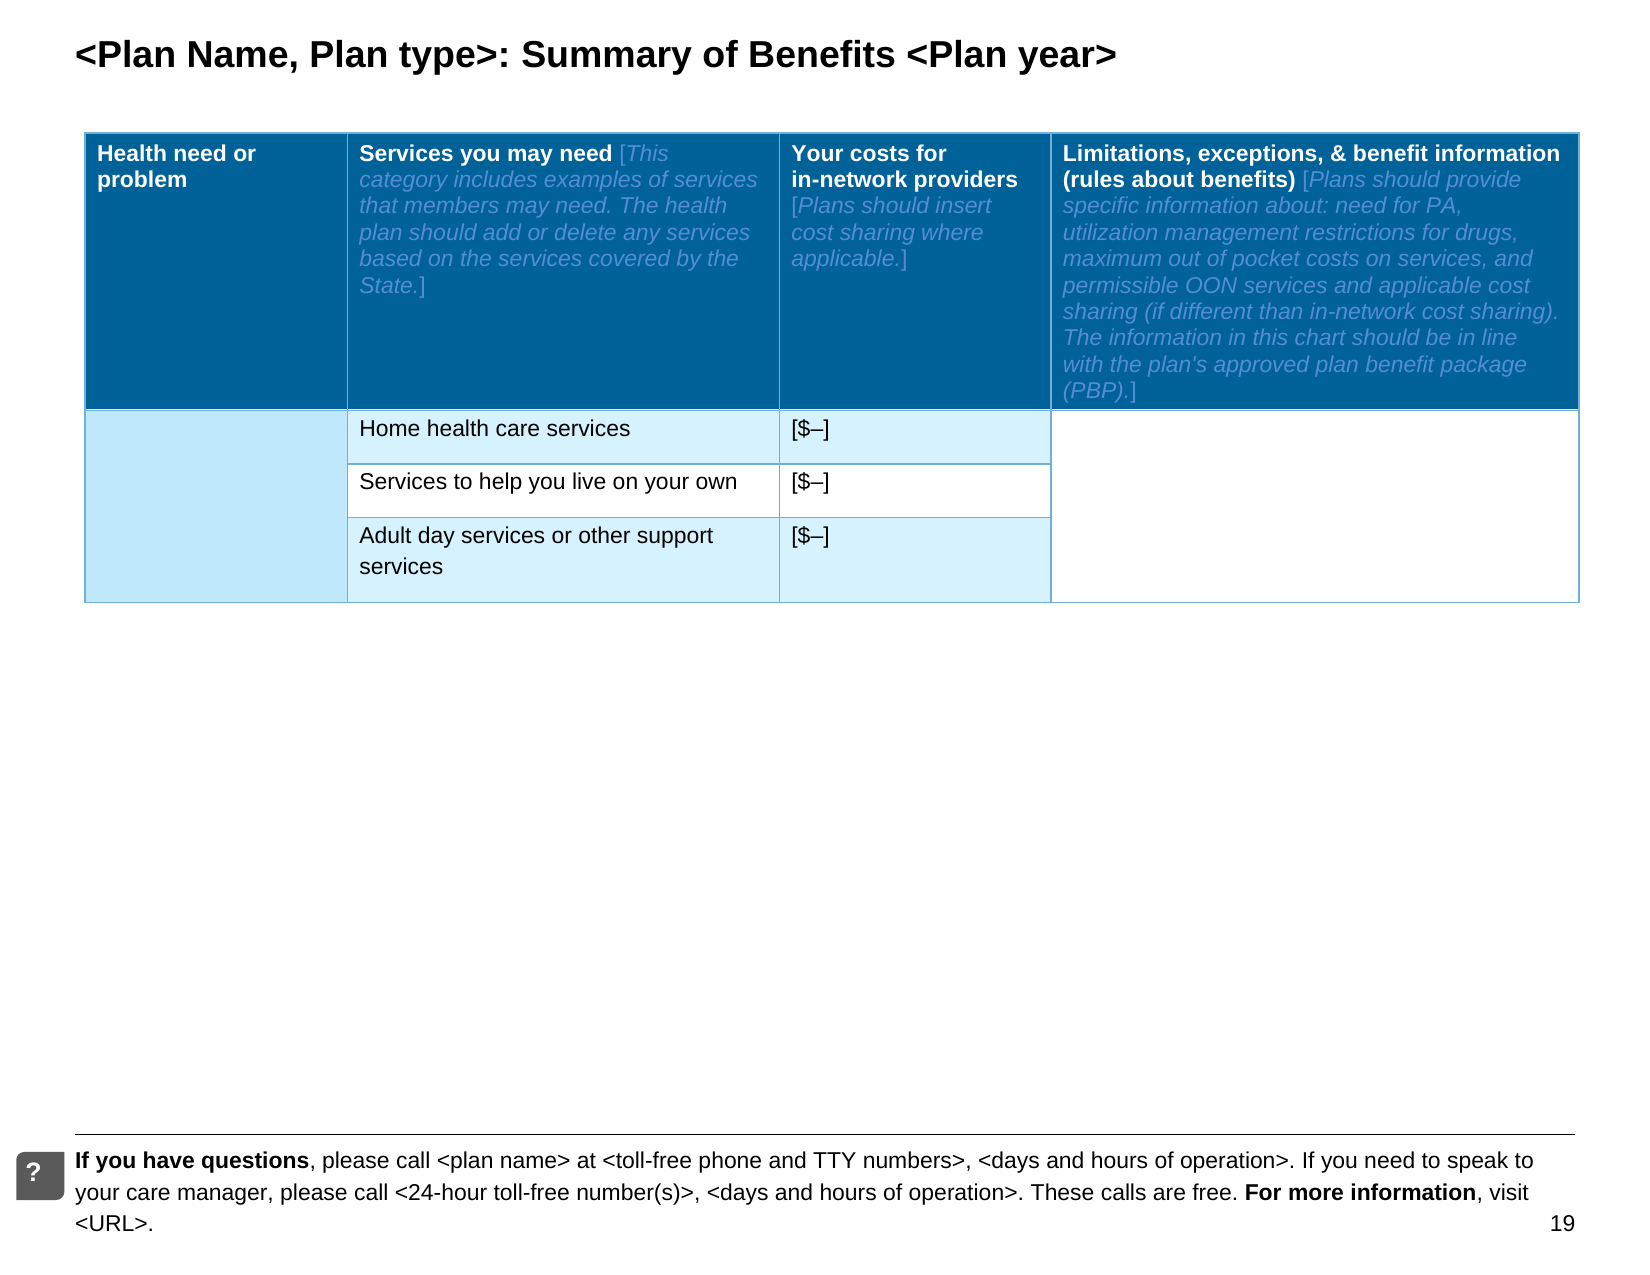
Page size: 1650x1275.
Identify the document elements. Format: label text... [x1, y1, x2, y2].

table_header Services you may need [This category includes examples of services that members may need. The health plan should add or delete any services based on the services covered by the State.] [348, 134, 779, 409]
table_header Limitations, exceptions, & benefit information (rules about benefits) [Plans should provide specific information about: need for PA, utilization management restrictions for drugs, maximum out of pocket costs on services, and permissible OON services and applicable cost sharing (if different than in-network cost sharing). The information in this chart should be in line with the plan's approved plan benefit package (PBP).] [1052, 134, 1578, 409]
table_cell Home health care services [348, 411, 779, 463]
table_cell Services to help you live on your own [348, 465, 779, 517]
table_cell [$–] [780, 518, 1050, 602]
table_header Your costs for in-network providers [Plans should insert cost sharing where applicable.] [780, 134, 1050, 409]
table_header Health need or problem [86, 134, 347, 409]
table_cell Adult day services or other support services [348, 518, 779, 602]
table_cell [$–] [780, 465, 1050, 517]
table_cell [$–] [780, 411, 1050, 463]
